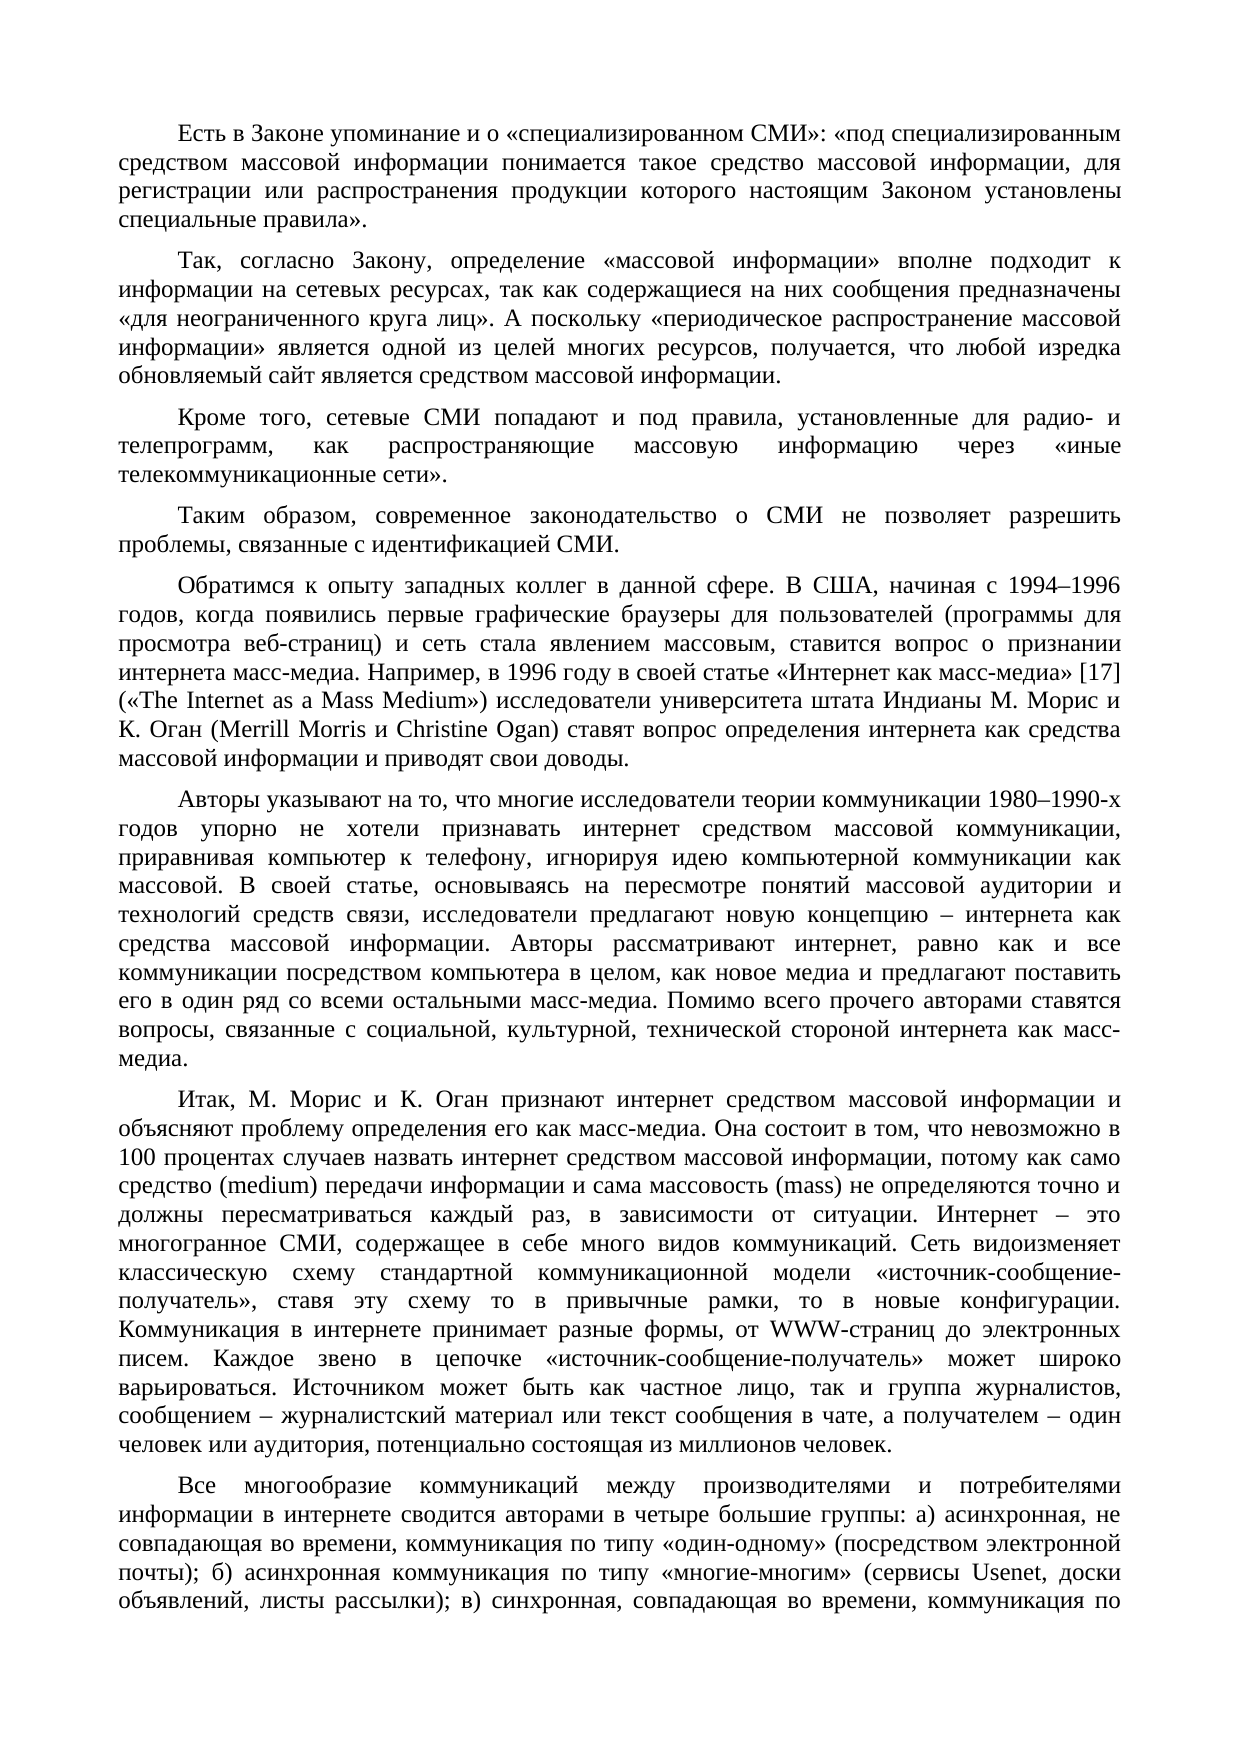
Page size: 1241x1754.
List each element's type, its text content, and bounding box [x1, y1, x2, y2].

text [118, 1471, 1122, 1614]
text Так, согласно Закону, определение «массовой информации» вполне подходит к информации на сетевых ресурсах, так как содержащиеся на них сообщения предназначены «для неограниченного круга лиц». А поскольку «периодическое распространение массовой информации» является одной из целей многих ресурсов, получается, что любой изредка обновляемый сайт является средством массовой информации. [118, 246, 1122, 389]
text Таким образом, современное законодательство о СМИ не позволяет разрешить проблемы, связанные с идентификацией СМИ. [118, 501, 1122, 558]
text Есть в Законе упоминание и о «специализированном СМИ»: «под специализированным средством массовой информации понимается такое средство массовой информации, для регистрации или распространения продукции которого настоящим Законом установлены специальные правила». [118, 118, 1122, 233]
text Авторы указывают на то, что многие исследователи теории коммуникации 1980–1990-х годов упорно не хотели признавать интернет средством массовой коммуникации, приравнивая компьютер к телефону, игнорируя идею компьютерной коммуникации как массовой. В своей статье, основываясь на пересмотре понятий массовой аудитории и технологий средств связи, исследователи предлагают новую концепцию – интернета как средства массовой информации. Авторы рассматривают интернет, равно как и все коммуникации посредством компьютера в целом, как новое медиа и предлагают поставить его в один ряд со всеми остальными масс-медиа. Помимо всего прочего авторами ставятся вопросы, связанные с социальной, культурной, технической стороной интернета как масс-медиа. [118, 784, 1122, 1072]
text Обратимся к опыту западных коллег в данной сфере. В США, начиная с 1994–1996 годов, когда появились первые графические браузеры для пользователей (программы для просмотра веб-страниц) и сеть стала явлением массовым, ставится вопрос о признании интернета масс-медиа. Например, в 1996 году в своей статье «Интернет как масс-медиа» [17] («The Internet as a Mass Medium») исследователи университета штата Индианы М. Морис и К. Оган (Merrill Morris и Christine Ogan) ставят вопрос определения интернета как средства массовой информации и приводят свои доводы. [118, 571, 1122, 772]
text Кроме того, сетевые СМИ попадают и под правила, установленные для радио- и телепрограмм, как распространяющие массовую информацию через «иные телекоммуникационные сети». [118, 402, 1122, 488]
text Итак, М. Морис и К. Оган признают интернет средством массовой информации и объясняют проблему определения его как масс-медиа. Она состоит в том, что невозможно в 100 процентах случаев назвать интернет средством массовой информации, потому как само средство (medium) передачи информации и сама массовость (mass) не определяются точно и должны пересматриваться каждый раз, в зависимости от ситуации. Интернет – это многогранное СМИ, содержащее в себе много видов коммуникаций. Сеть видоизменяет классическую схему стандартной коммуникационной модели «источник-сообщение-получатель», ставя эту схему то в привычные рамки, то в новые конфигурации. Коммуникация в интернете принимает разные формы, от WWW-страниц до электронных писем. Каждое звено в цепочке «источник-сообщение-получатель» может широко варьироваться. Источником может быть как частное лицо, так и группа журналистов, сообщением – журналистский материал или текст сообщения в чате, а получателем – один человек или аудитория, потенциально состоящая из миллионов человек. [118, 1084, 1122, 1458]
